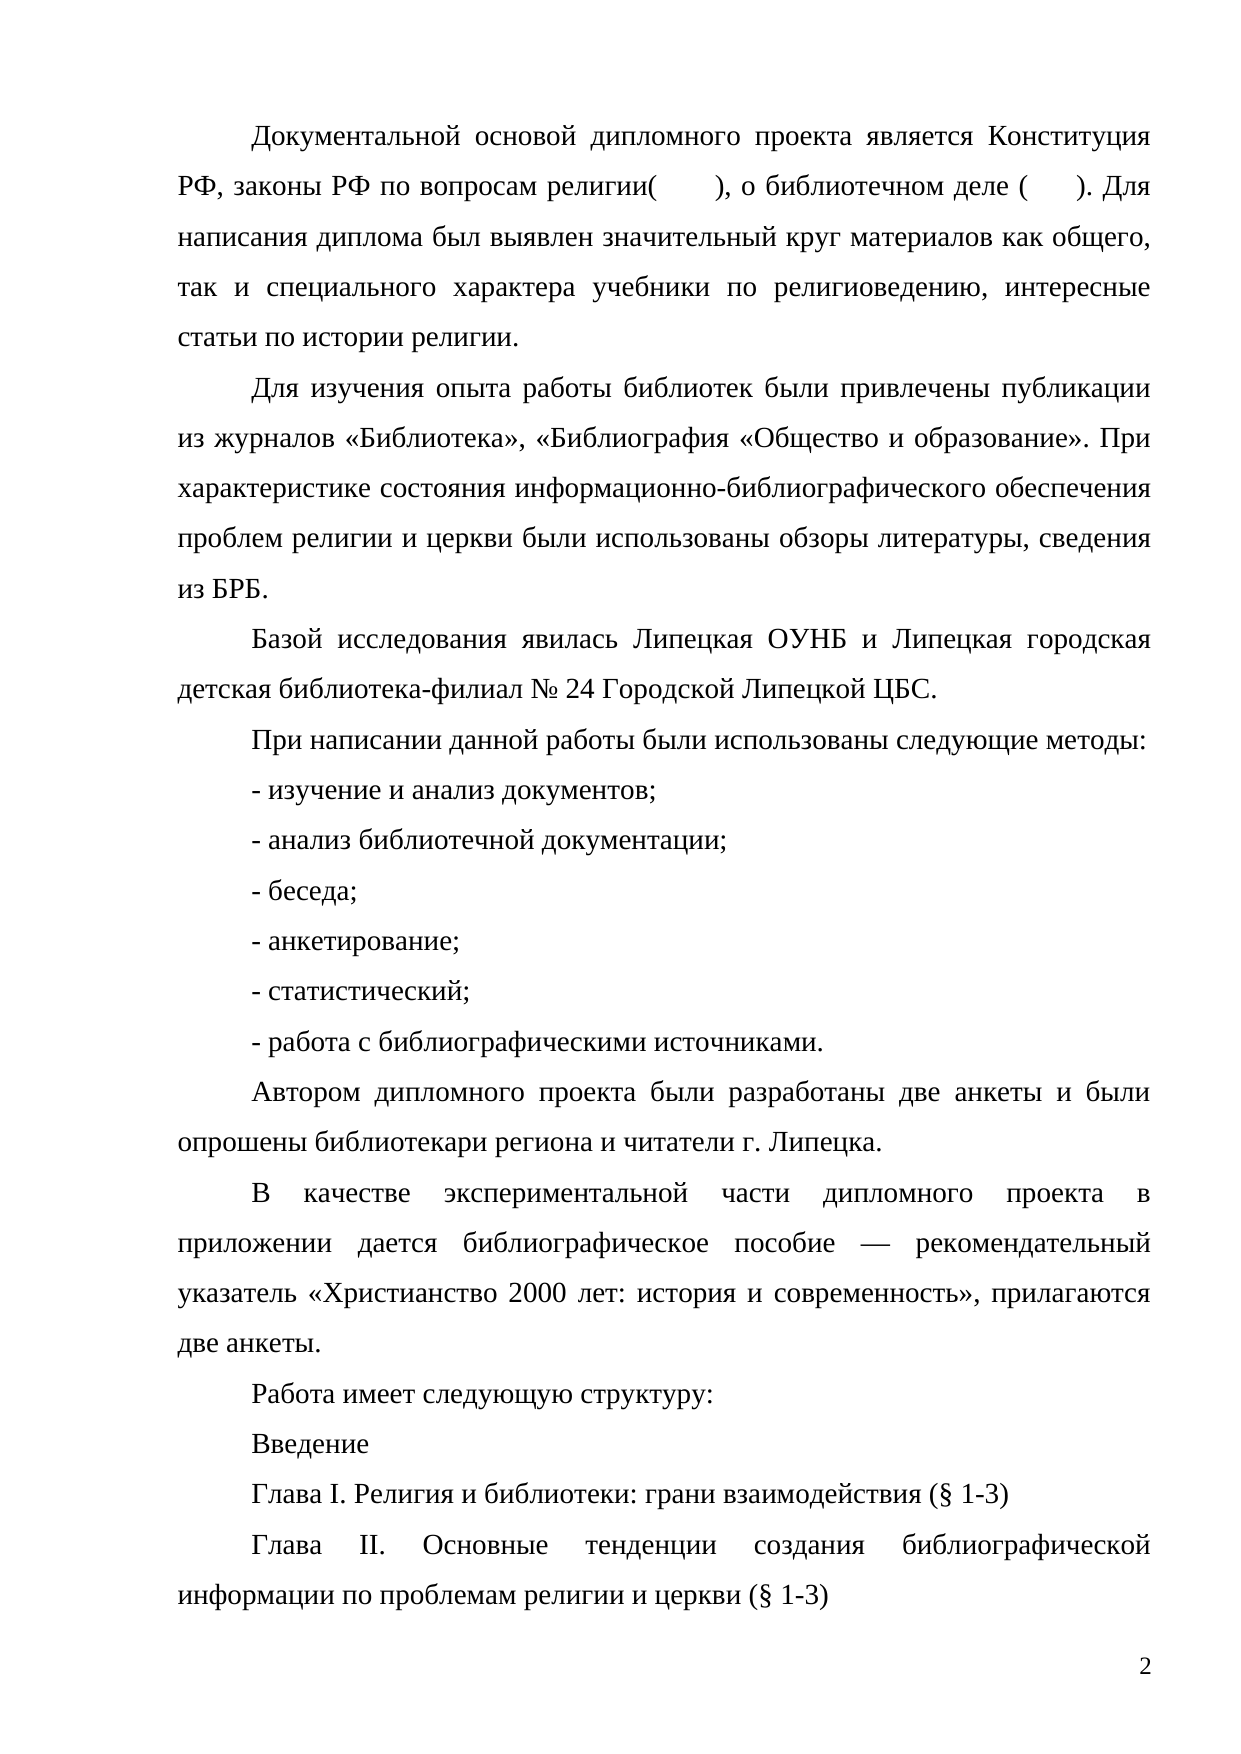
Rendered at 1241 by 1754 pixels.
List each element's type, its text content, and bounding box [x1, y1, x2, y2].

text В качестве экспериментальной части дипломного проекта в приложении дается библиографическое пособие — рекомендательный указатель «Христианство 2000 лет: история и современность», прилагаются две анкеты. [177, 1175, 1152, 1359]
text - изучение и анализ документов; [177, 772, 1152, 806]
text Документальной основой дипломного проекта является Конституция РФ, законы РФ по вопросам религии( ), о библиотечном деле ( ). Для написания диплома был выявлен значительный круг материалов как общего, так и специального характера учебники по религиоведению, интересные статьи по истории религии. [177, 118, 1152, 353]
text Введение [177, 1426, 1152, 1460]
text - беседа; [177, 873, 1152, 906]
text - статистический; [177, 973, 1152, 1007]
text Работа имеет следующую структуру: [177, 1376, 1152, 1409]
text - работа с библиографическими источниками. [177, 1024, 1152, 1057]
text Для изучения опыта работы библиотек были привлечены публикации из журналов «Библиотека», «Библиография «Общество и образование». При характеристике состояния информационно-библиографического обеспечения проблем религии и церкви были использованы обзоры литературы, сведения из БРБ. [177, 370, 1152, 604]
text Базой исследования явилась Липецкая ОУНБ и Липецкая городская детская библиотека-филиал № 24 Городской Липецкой ЦБС. [177, 621, 1152, 705]
text При написании данной работы были использованы следующие методы: [177, 722, 1152, 755]
text - анкетирование; [177, 923, 1152, 957]
text Автором дипломного проекта были разработаны две анкеты и были опрошены библиотекари региона и читатели г. Липецка. [177, 1074, 1152, 1158]
text - анализ библиотечной документации; [177, 822, 1152, 856]
text Глава II. Основные тенденции создания библиографической информации по проблемам религии и церкви (§ 1-3) [177, 1527, 1152, 1611]
text Глава I. Религия и библиотеки: грани взаимодействия (§ 1-3) [177, 1477, 1152, 1510]
